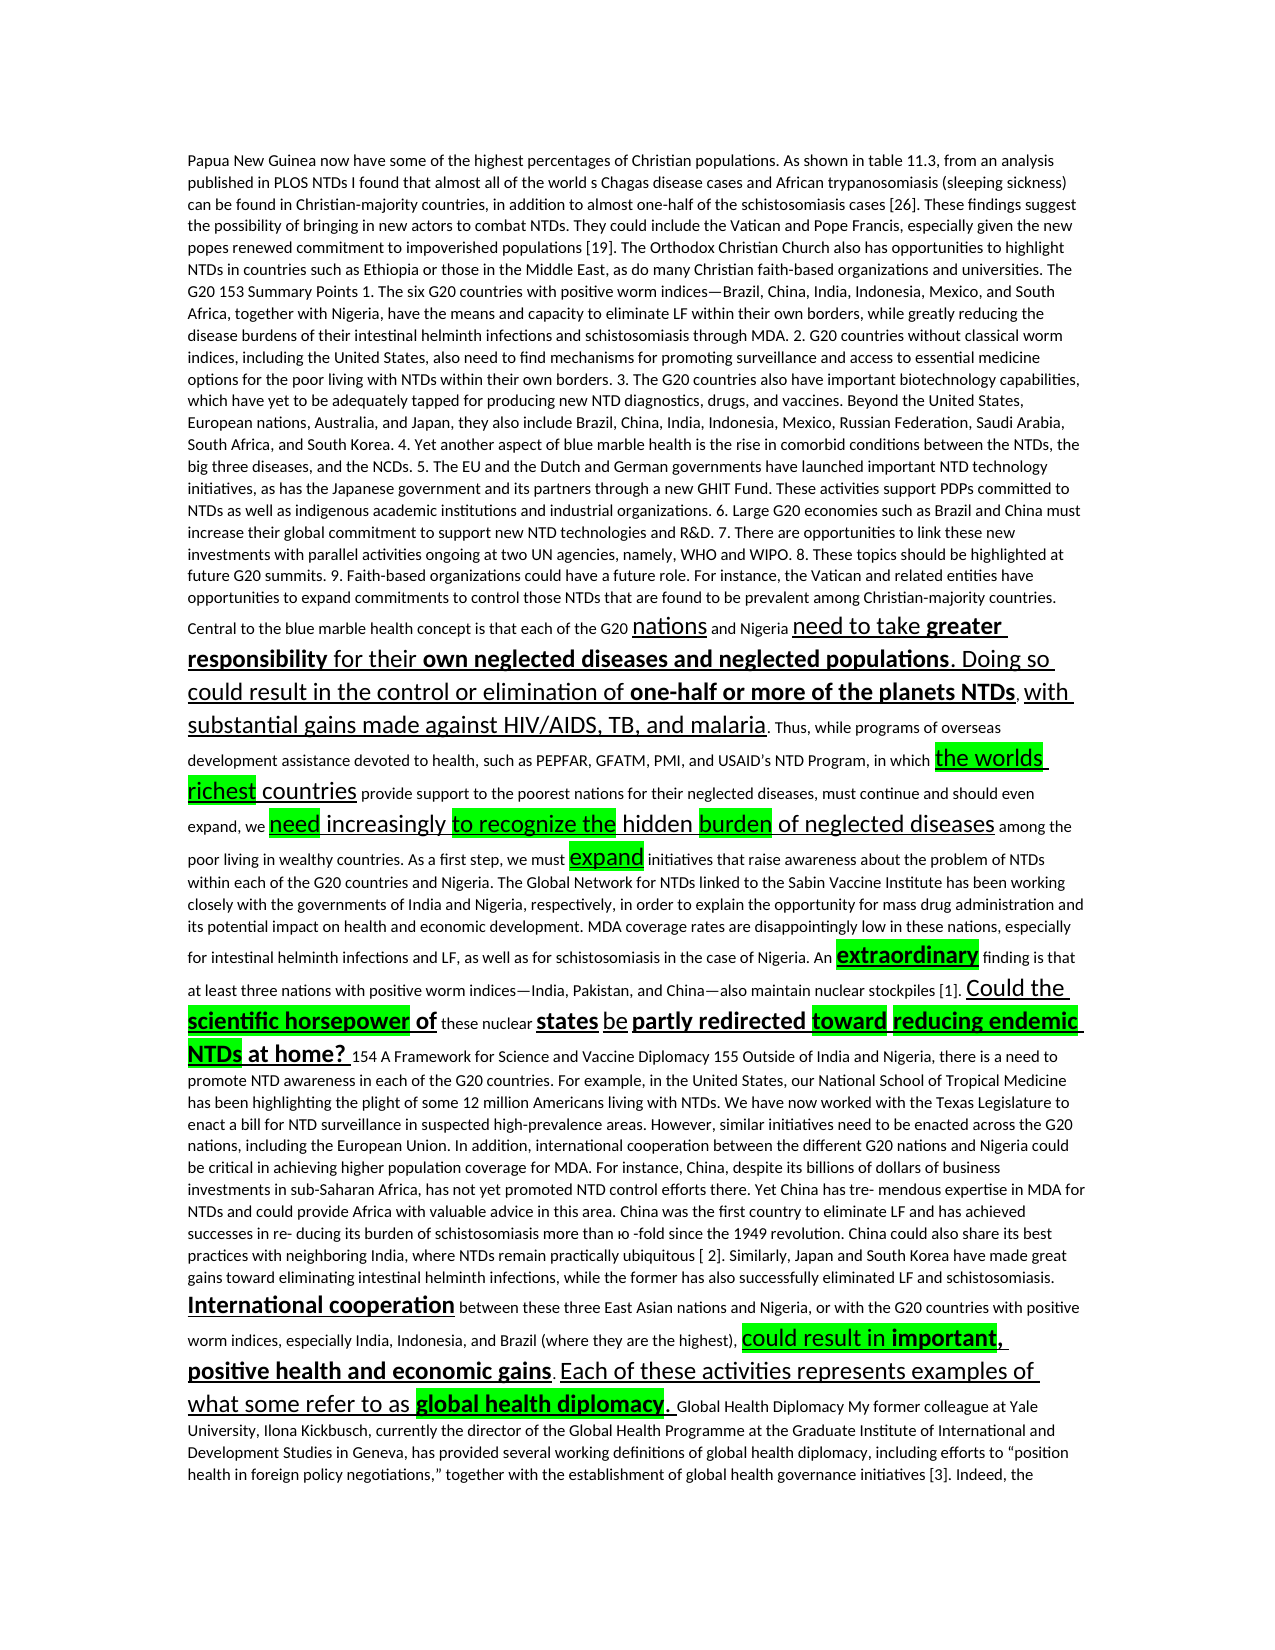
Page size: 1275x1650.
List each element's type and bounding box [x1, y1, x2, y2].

text [187, 150, 1087, 1484]
